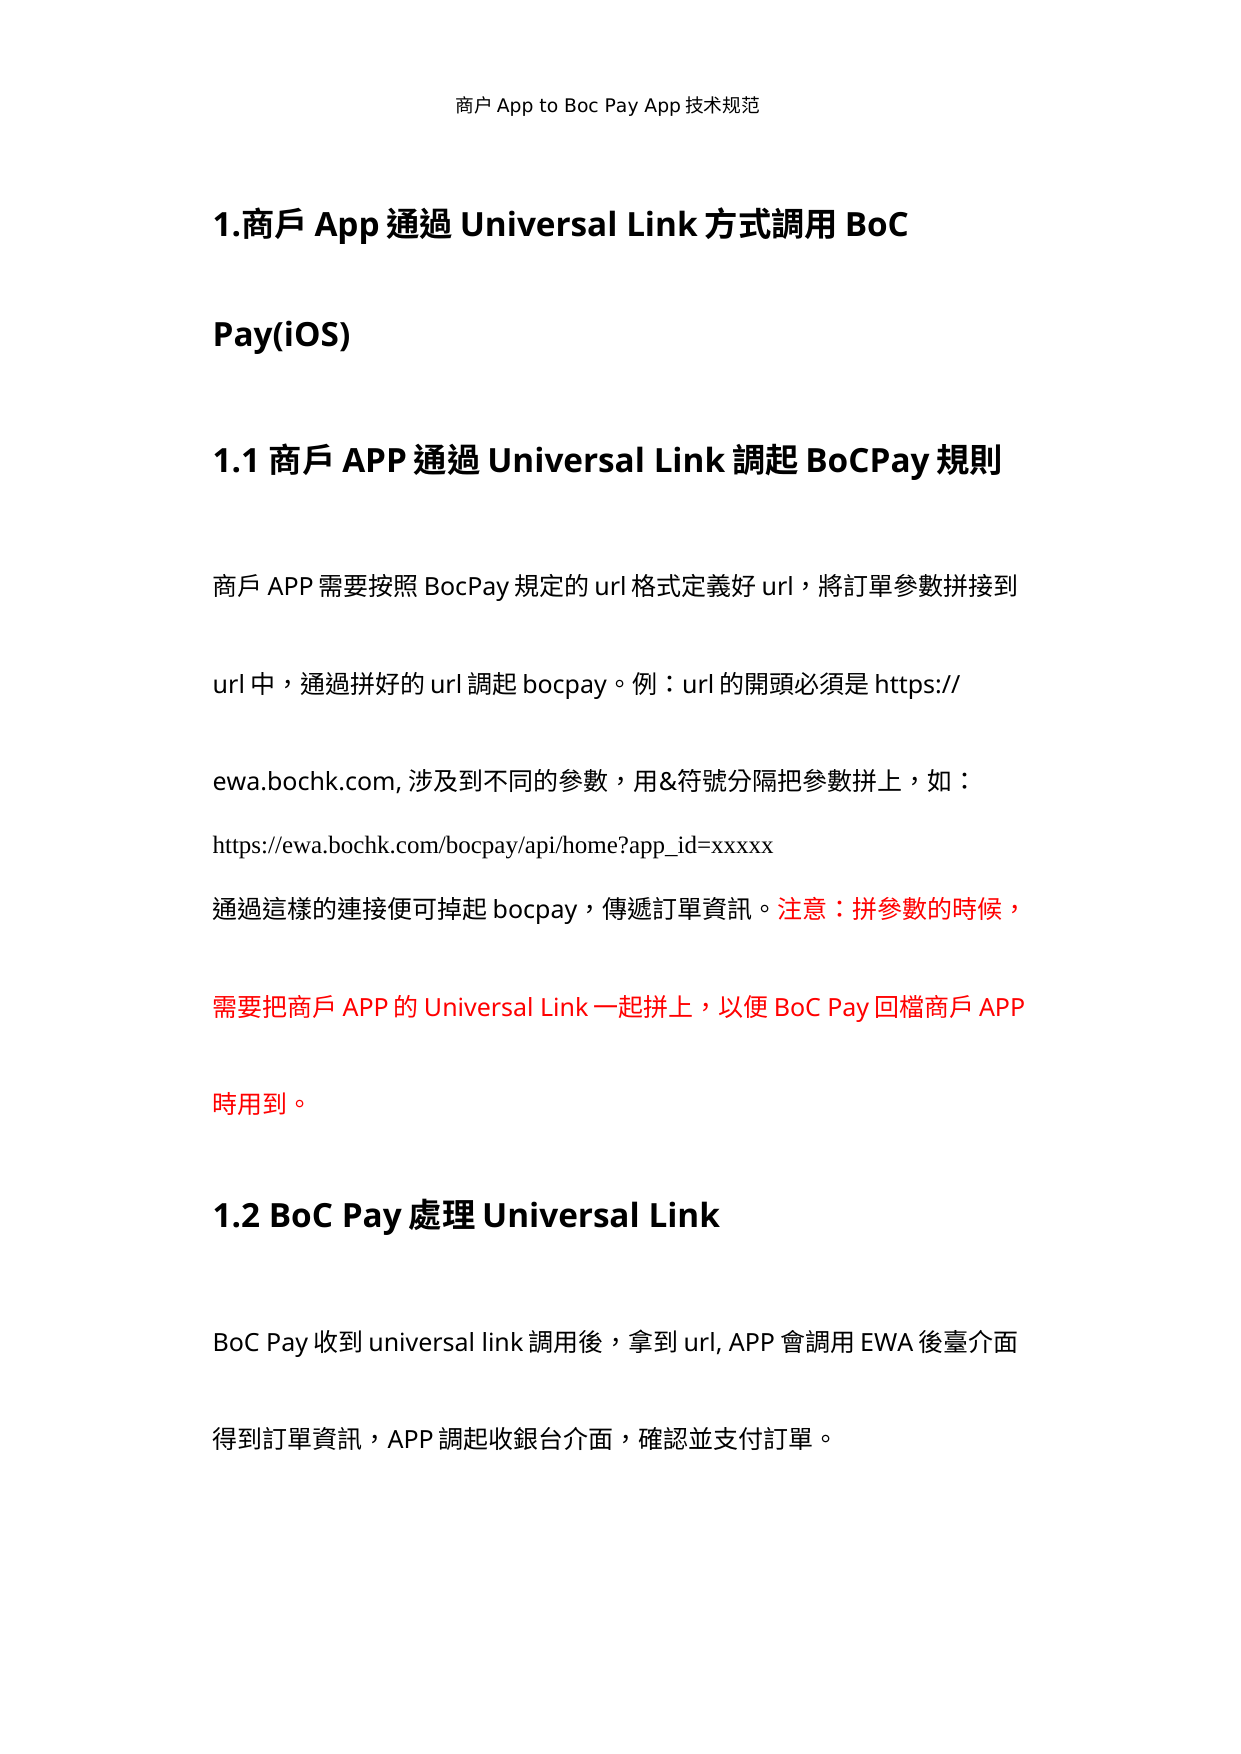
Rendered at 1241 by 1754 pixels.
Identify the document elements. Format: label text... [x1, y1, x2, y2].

subtitle 1.1 商戶APP通過Universal Link調起BoCPay規則 [212, 426, 1028, 491]
subtitle 1.商戶App通過Universal Link方式調用BoC Pay(iOS) [212, 189, 1028, 366]
text 通過這樣的連接便可掉起bocpay，傳遞訂單資訊。注意：拼參數的時候，需要把商戶APP的Universal Link一起拼上，以便BoC Pay回檔商戶APP時用到。 [212, 876, 1028, 1136]
text BoC Pay收到universal link調用後，拿到url, APP會調用EWA後臺介面得到訂單資訊，APP調起收銀台介面，確認並支付訂單。 [212, 1308, 1028, 1470]
subtitle 1.2 BoC Pay處理Universal Link [212, 1181, 1028, 1246]
text 商戶APP需要按照BocPay規定的url格式定義好url，將訂單參數拼接到url中，通過拼好的url調起bocpay。例：url的開頭必須是https://ewa.bochk.com, 涉及到不同的參數，用&符號分隔把參數拼上，如： https://ewa.bochk.com/bocpay/api/home?app_id=xxxxx [212, 552, 1028, 861]
